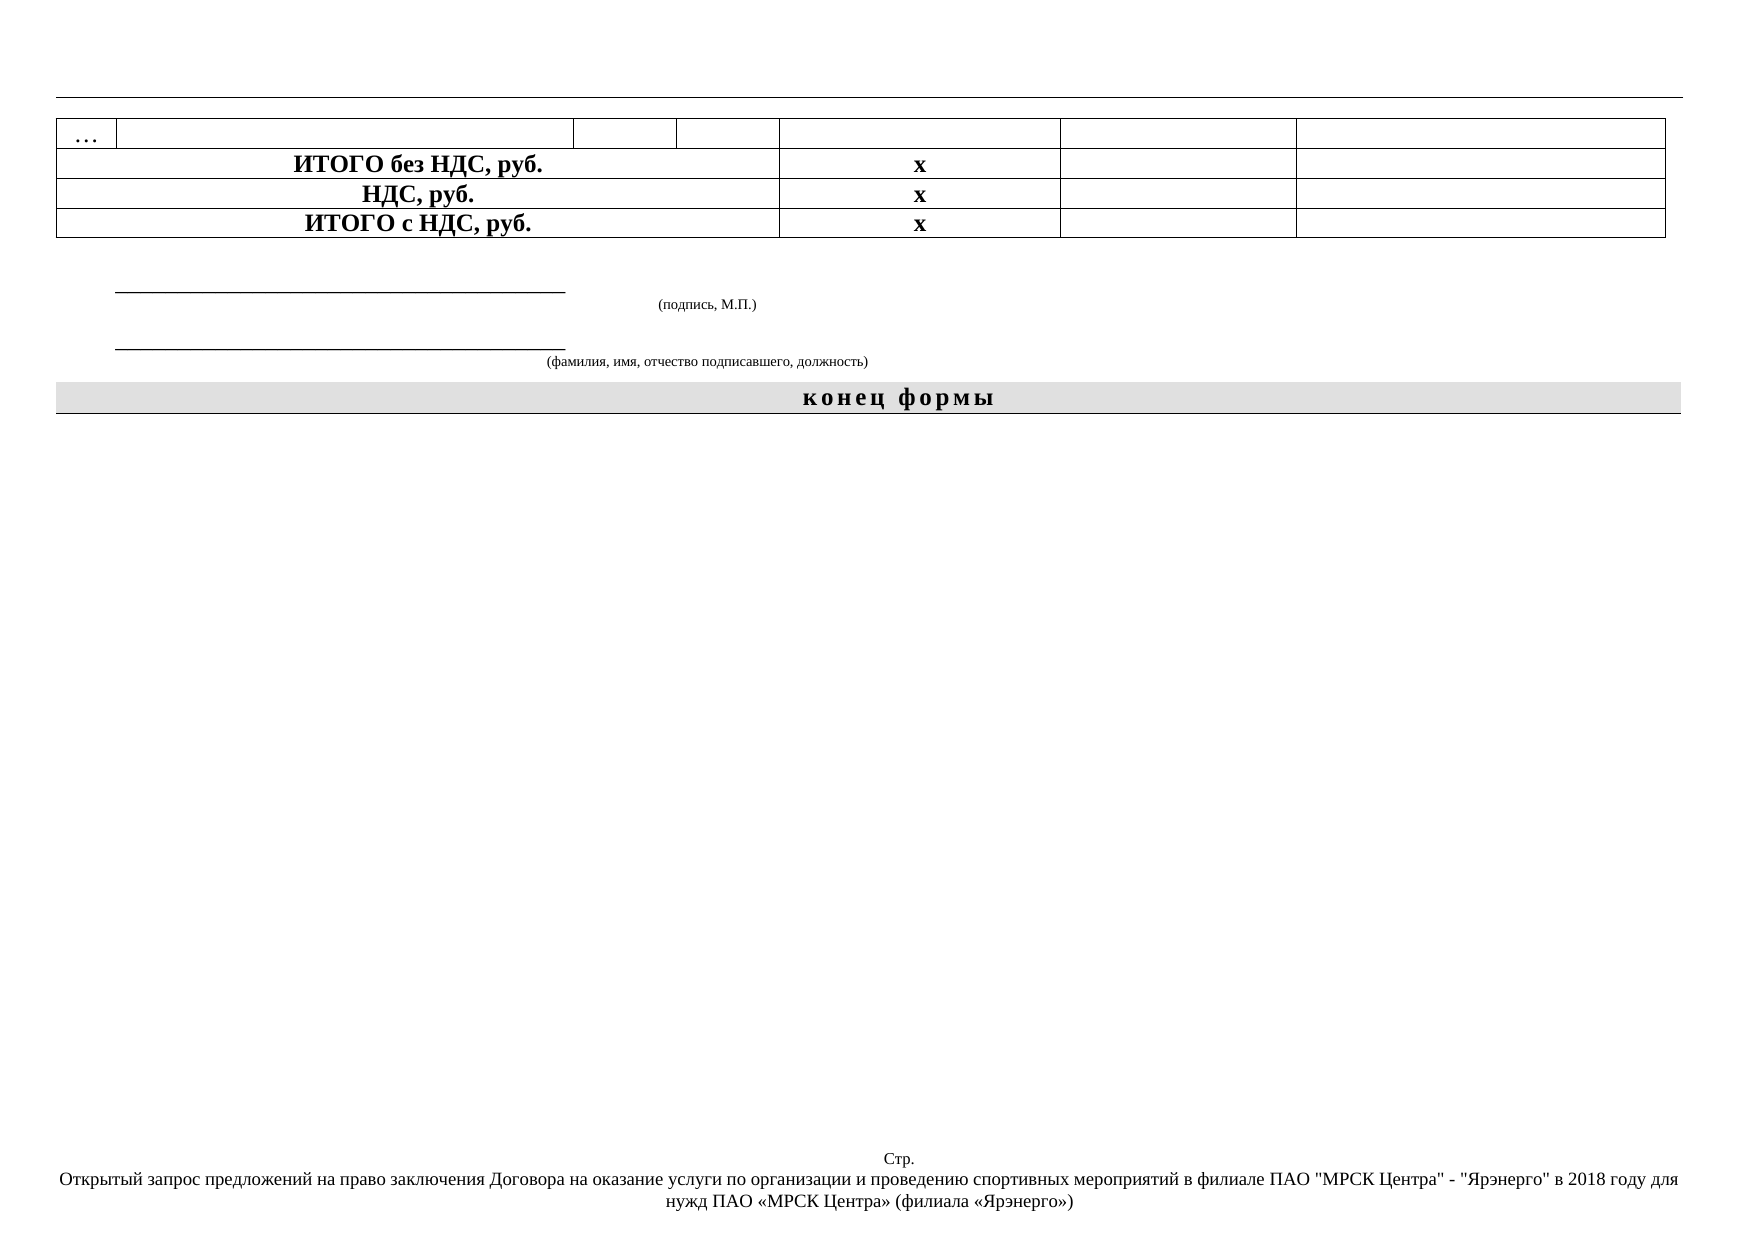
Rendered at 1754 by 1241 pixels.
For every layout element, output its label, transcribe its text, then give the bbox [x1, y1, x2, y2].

table_cell [780, 119, 1060, 148]
table_cell [1061, 209, 1296, 237]
table_cell ИТОГО с НДС, руб. [57, 209, 779, 237]
table_cell [1297, 179, 1665, 207]
text ____________________________________ [56, 267, 1683, 296]
table_cell [677, 119, 779, 148]
table_cell [117, 119, 573, 148]
table_cell [1061, 119, 1296, 148]
table_cell [574, 119, 676, 148]
table_cell х [780, 149, 1060, 178]
table_cell [1061, 149, 1296, 178]
text ____________________________________ [56, 324, 1683, 353]
table_cell [1297, 149, 1665, 178]
table_cell [1297, 119, 1665, 148]
text (подпись, М.П.) [56, 296, 1299, 324]
table_cell … [57, 119, 116, 148]
table_cell [1297, 209, 1665, 237]
table_cell х [780, 209, 1060, 237]
table_cell НДС, руб. [57, 179, 779, 207]
table_cell ИТОГО без НДС, руб. [57, 149, 779, 178]
table_cell [1061, 179, 1296, 207]
text (фамилия, имя, отчество подписавшего, должность) [56, 353, 1299, 382]
table_cell х [780, 179, 1060, 207]
text конец формы [56, 382, 1681, 413]
